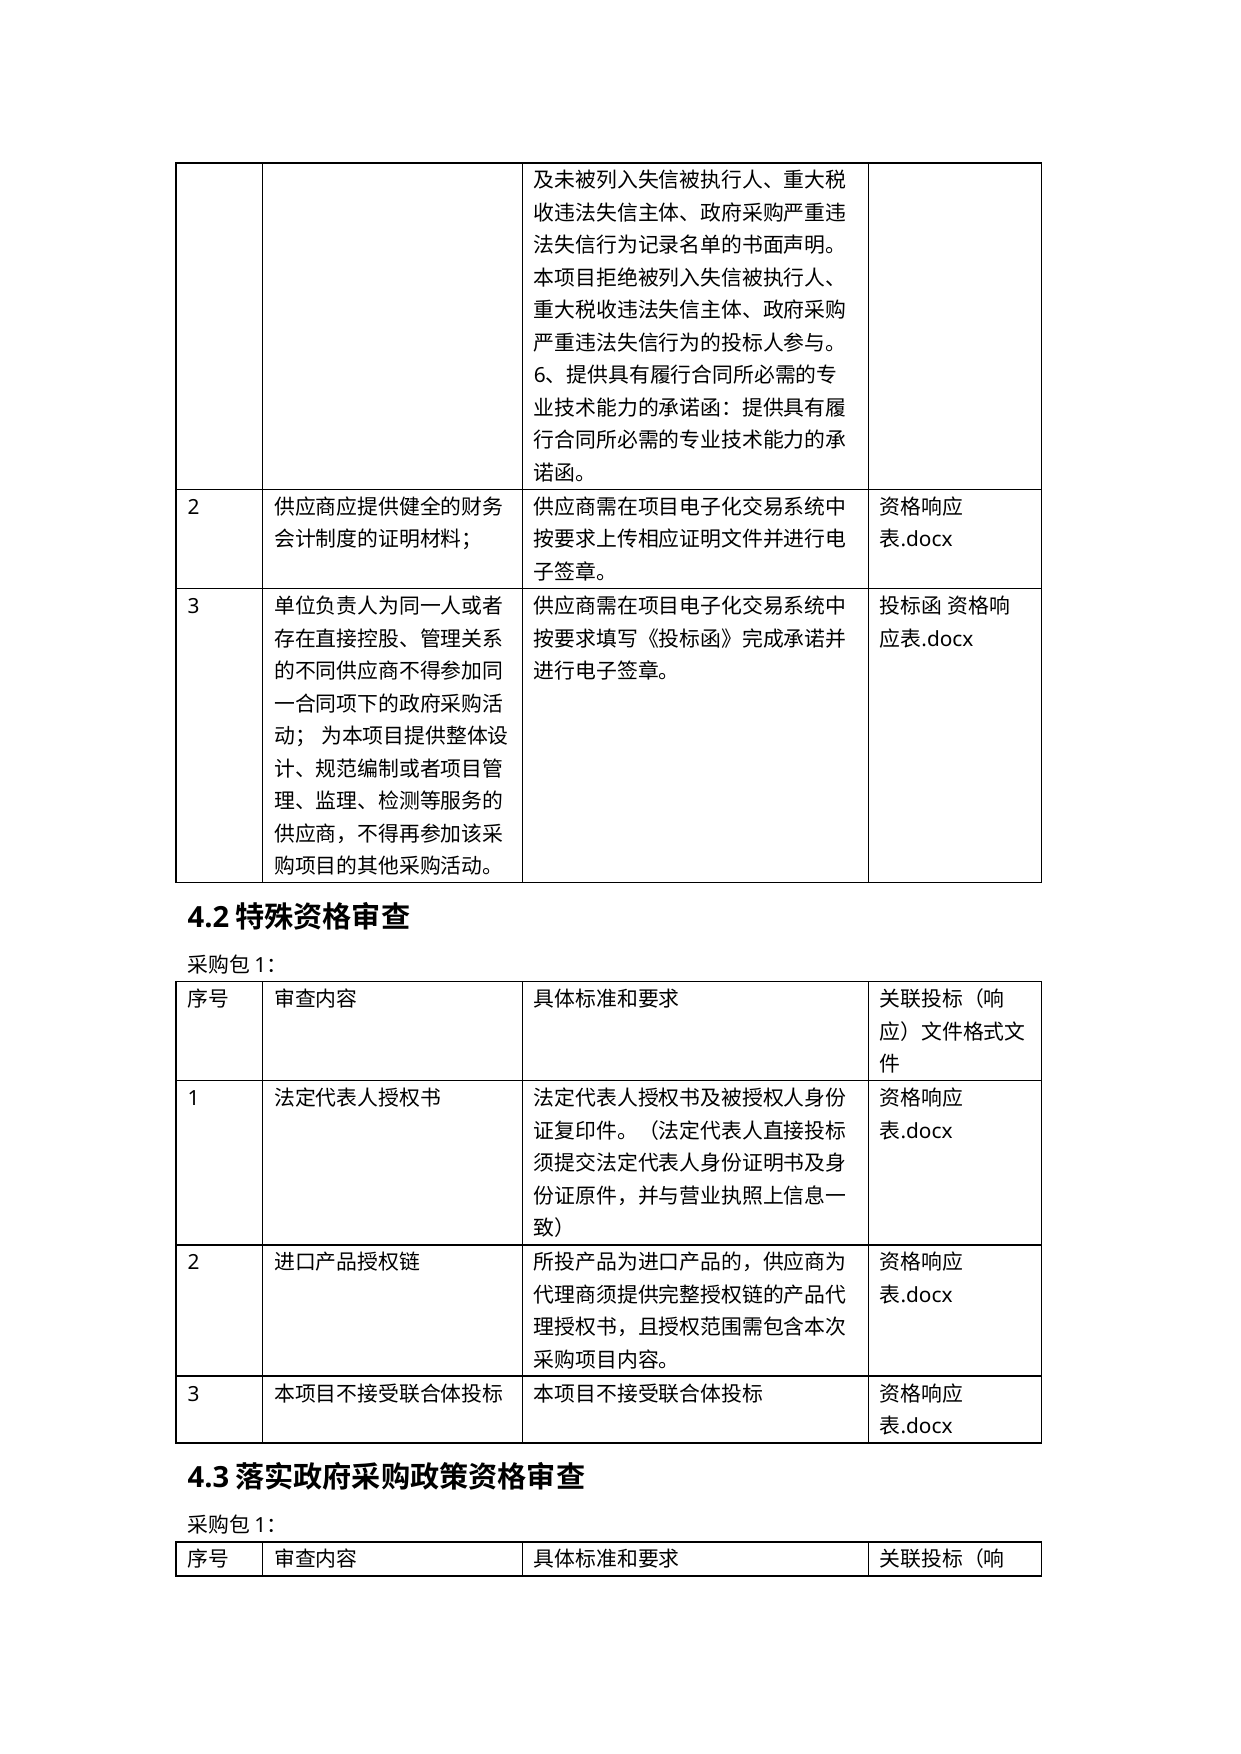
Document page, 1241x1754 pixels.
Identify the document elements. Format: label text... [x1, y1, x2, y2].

table_header 关联投标（响应）文件格式文件 [869, 1543, 1041, 1575]
text 4.2特殊资格审查 [187, 883, 1053, 948]
table_cell 资格响应表.docx [869, 490, 1041, 588]
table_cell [523, 164, 868, 488]
table_cell 单位负责人为同一人或者存在直接控股、管理关系的不同供应商不得参加同一合同项下的政府采购活动； 为本项目提供整体设计、规范编制或者项目管理、监理、检测等服务的供应商，不得再参加该采购项目的其他采购活动。 [263, 589, 522, 882]
table_cell 投标函 资格响应表.docx [869, 589, 1041, 882]
table_cell 资格响应表.docx [869, 1081, 1041, 1244]
text 采购包1： [187, 948, 1053, 981]
table_cell 本项目不接受联合体投标 [523, 1377, 868, 1442]
table_cell 1 [177, 1081, 262, 1244]
table_cell 2 [177, 1246, 262, 1375]
text 4.3落实政府采购政策资格审查 [187, 1443, 1053, 1508]
table_cell 进口产品授权链 [263, 1246, 522, 1375]
table_header 审查内容 [263, 1543, 522, 1575]
table_cell 3 [177, 589, 262, 882]
table_header 具体标准和要求 [523, 982, 868, 1080]
table_cell 资格响应表.docx [869, 1377, 1041, 1442]
table_cell 3 [177, 1377, 262, 1442]
table_header 审查内容 [263, 982, 522, 1080]
table_cell 供应商需在项目电子化交易系统中按要求填写《投标函》完成承诺并进行电子签章。 [523, 589, 868, 882]
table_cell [263, 164, 522, 488]
table_cell 所投产品为进口产品的，供应商为代理商须提供完整授权链的产品代理授权书，且授权范围需包含本次采购项目内容。 [523, 1246, 868, 1375]
table_header 关联投标（响应）文件格式文件 [869, 982, 1041, 1080]
table_cell 本项目不接受联合体投标 [263, 1377, 522, 1442]
table_cell 供应商需在项目电子化交易系统中按要求上传相应证明文件并进行电子签章。 [523, 490, 868, 588]
table_cell 资格响应表.docx [869, 1246, 1041, 1375]
table_header 序号 [177, 982, 262, 1080]
table_cell 法定代表人授权书及被授权人身份证复印件。（法定代表人直接投标须提交法定代表人身份证明书及身份证原件，并与营业执照上信息一致） [523, 1081, 868, 1244]
table_cell 法定代表人授权书 [263, 1081, 522, 1244]
table_cell 供应商应提供健全的财务会计制度的证明材料； [263, 490, 522, 588]
table_header 序号 [177, 1543, 262, 1575]
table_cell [869, 164, 1041, 488]
table_cell 1 [177, 164, 262, 488]
table_cell 2 [177, 490, 262, 588]
text 采购包1： [187, 1508, 1053, 1541]
table_header 具体标准和要求 [523, 1543, 868, 1575]
